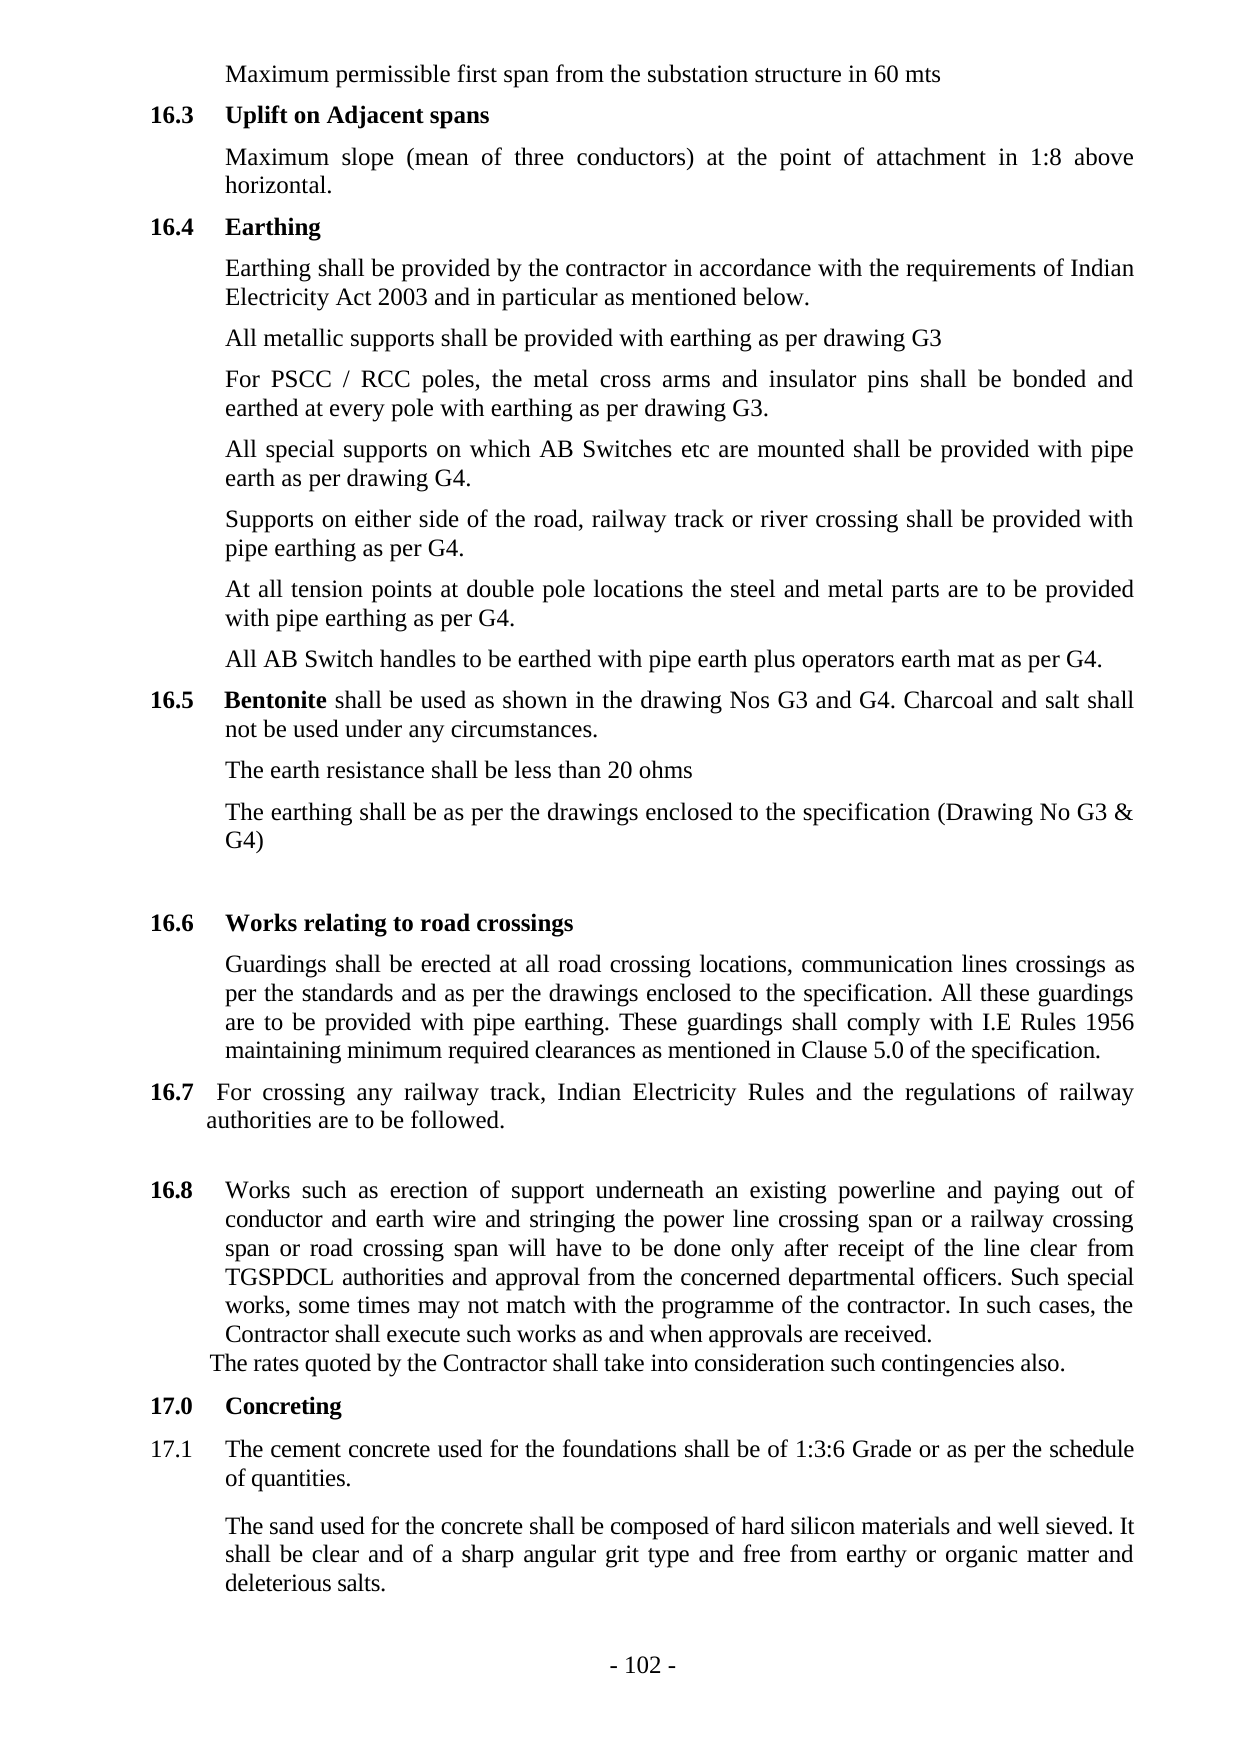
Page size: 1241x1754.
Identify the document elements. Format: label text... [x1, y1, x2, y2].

text The rates quoted by the Contractor shall take into consideration such contingencies also. [150, 1348, 1135, 1377]
text Guardings shall be erected at all road crossing locations, communication lines crossings as per the standards and as per the drawings enclosed to the specification. All these guardings are to be provided with pipe earthing. These guardings shall comply with I.E Rules 1956 maintaining minimum required clearances as mentioned in Clause 5.0 of the specification. [225, 949, 1135, 1064]
text All special supports on which AB Switches etc are mounted shall be provided with pipe earth as per drawing G4. [150, 434, 1135, 492]
text 17.0 Concreting [150, 1391, 1135, 1420]
text Maximum slope (mean of three conductors) at the point of attachment in 1:8 above horizontal. [225, 142, 1135, 199]
text Earthing shall be provided by the contractor in accordance with the requirements of Indian Electricity Act 2003 and in particular as mentioned below. [225, 253, 1135, 310]
text 16.4 Earthing [150, 212, 1135, 240]
text Supports on either side of the road, railway track or river crossing shall be provided with pipe earthing as per G4. [150, 504, 1135, 562]
text Maximum permissible first span from the substation structure in 60 mts [225, 59, 1135, 88]
text All metallic supports shall be provided with earthing as per drawing G3 [150, 323, 1135, 352]
text 16.5 Bentonite shall be used as shown in the drawing Nos G3 and G4. Charcoal and salt shall not be used under any circumstances. [150, 685, 1135, 743]
text The earth resistance shall be less than 20 ohms [150, 755, 1135, 784]
text 17.1 The cement concrete used for the foundations shall be of 1:3:6 Grade or as per the schedule of quantities. [150, 1434, 1135, 1492]
text For PSCC / RCC poles, the metal cross arms and insulator pins shall be bonded and earthed at every pole with earthing as per drawing G3. [150, 364, 1135, 422]
text 16.6 Works relating to road crossings [150, 908, 1135, 937]
text At all tension points at double pole locations the steel and metal parts are to be provided with pipe earthing as per G4. [150, 574, 1135, 632]
text The earthing shall be as per the drawings enclosed to the specification (Drawing No G3 & G4) [225, 797, 1135, 854]
list 16.3 Uplift on Adjacent spans [150, 100, 1135, 129]
list The sand used for the concrete shall be composed of hard silicon materials and well sieved. It shall be clear and of a sharp angular grit type and free from earthy or organic matter and deleterious salts. [150, 1511, 1135, 1597]
text 16.8 Works such as erection of support underneath an existing powerline and paying out of conductor and earth wire and stringing the power line crossing span or a railway crossing span or road crossing span will have to be done only after receipt of the line clear from TGSPDCL authorities and approval from the concerned departmental officers. Such special works, some times may not match with the programme of the contractor. In such cases, the Contractor shall execute such works as and when approvals are received. [150, 1175, 1135, 1348]
text 16.7 For crossing any railway track, Indian Electricity Rules and the regulations of railway authorities are to be followed. [150, 1077, 1135, 1134]
text All AB Switch handles to be earthed with pipe earth plus operators earth mat as per G4. [150, 644, 1135, 673]
